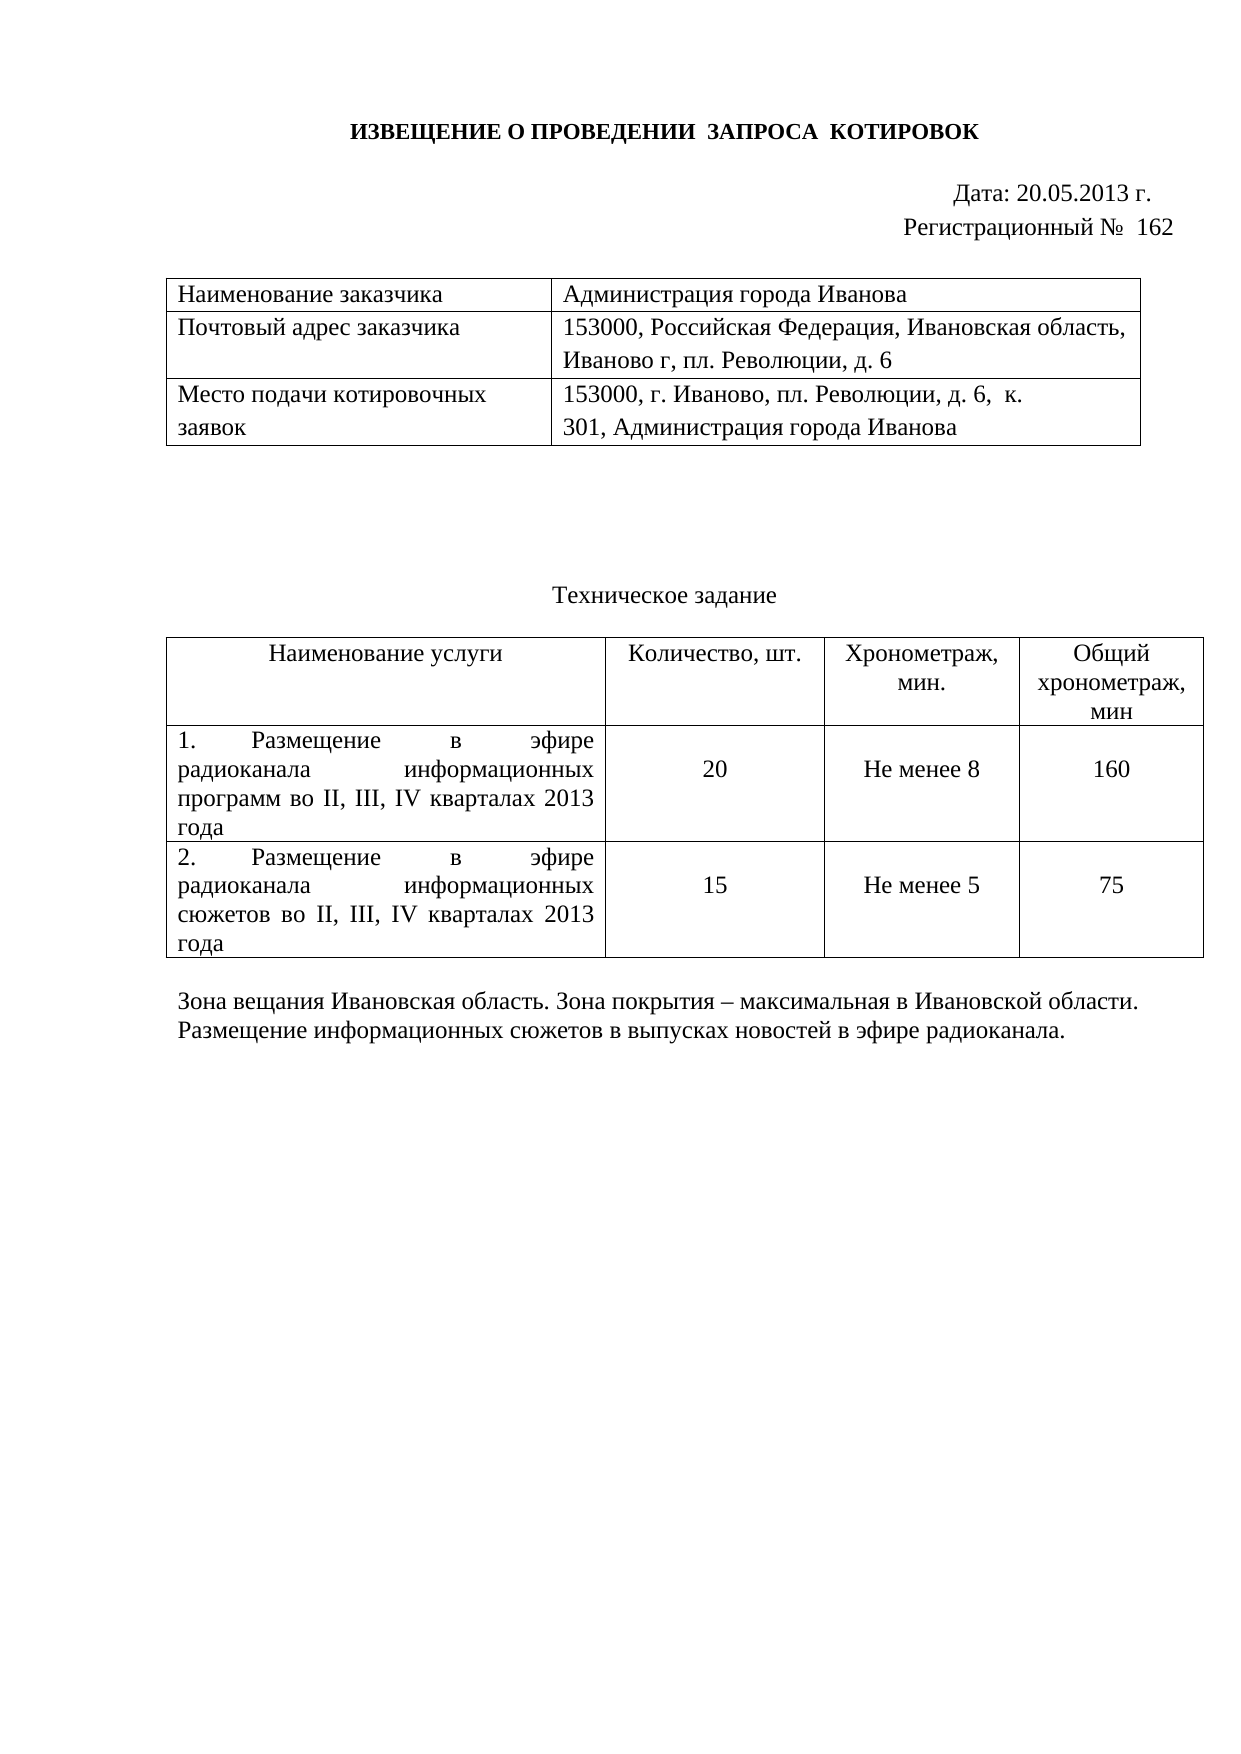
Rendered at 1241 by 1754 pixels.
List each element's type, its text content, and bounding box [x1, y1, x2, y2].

table_cell Размещение в эфире радиоканала информационных программ во II, III, IV кварталах 2013 года [167, 726, 605, 841]
table_cell Место подачи котировочных заявок [167, 379, 551, 444]
text Зона вещания Ивановская область. Зона покрытия – максимальная в Ивановской области. [177, 986, 1152, 1015]
text Регистрационный № 162 [177, 212, 1174, 240]
text Техническое задание [177, 580, 1152, 608]
table_header Количество, шт. [606, 638, 824, 724]
table_header Наименование услуги [167, 638, 605, 724]
table_cell 153000, Российская Федерация, Ивановская область, Иваново г, пл. Революции, д. 6 [552, 312, 1140, 378]
table_cell 15 [606, 842, 824, 957]
table_header Хронометраж, мин. [825, 638, 1019, 724]
table_cell Не менее 5 [825, 842, 1019, 957]
text Извещение о проведении запроса котировок [177, 118, 1152, 144]
table_header Наименование заказчика [167, 279, 551, 311]
table_cell 20 [606, 726, 824, 841]
table_cell 153000, г. Иваново, пл. Революции, д. 6, к. 301, Администрация города Иванова [552, 379, 1140, 444]
table_cell 75 [1020, 842, 1203, 957]
table_header Общий хронометраж, мин [1020, 638, 1203, 724]
table_cell Почтовый адрес заказчика [167, 312, 551, 378]
table_header Администрация города Иванова [552, 279, 1140, 311]
table_cell Размещение в эфире радиоканала информационных сюжетов во II, III, IV кварталах 2013 года [167, 842, 605, 957]
text Размещение информационных сюжетов в выпусках новостей в эфире радиоканала. [177, 1015, 1152, 1044]
table_cell Не менее 8 [825, 726, 1019, 841]
table_cell 160 [1020, 726, 1203, 841]
text Дата: 20.05.2013 г. [177, 178, 1152, 207]
